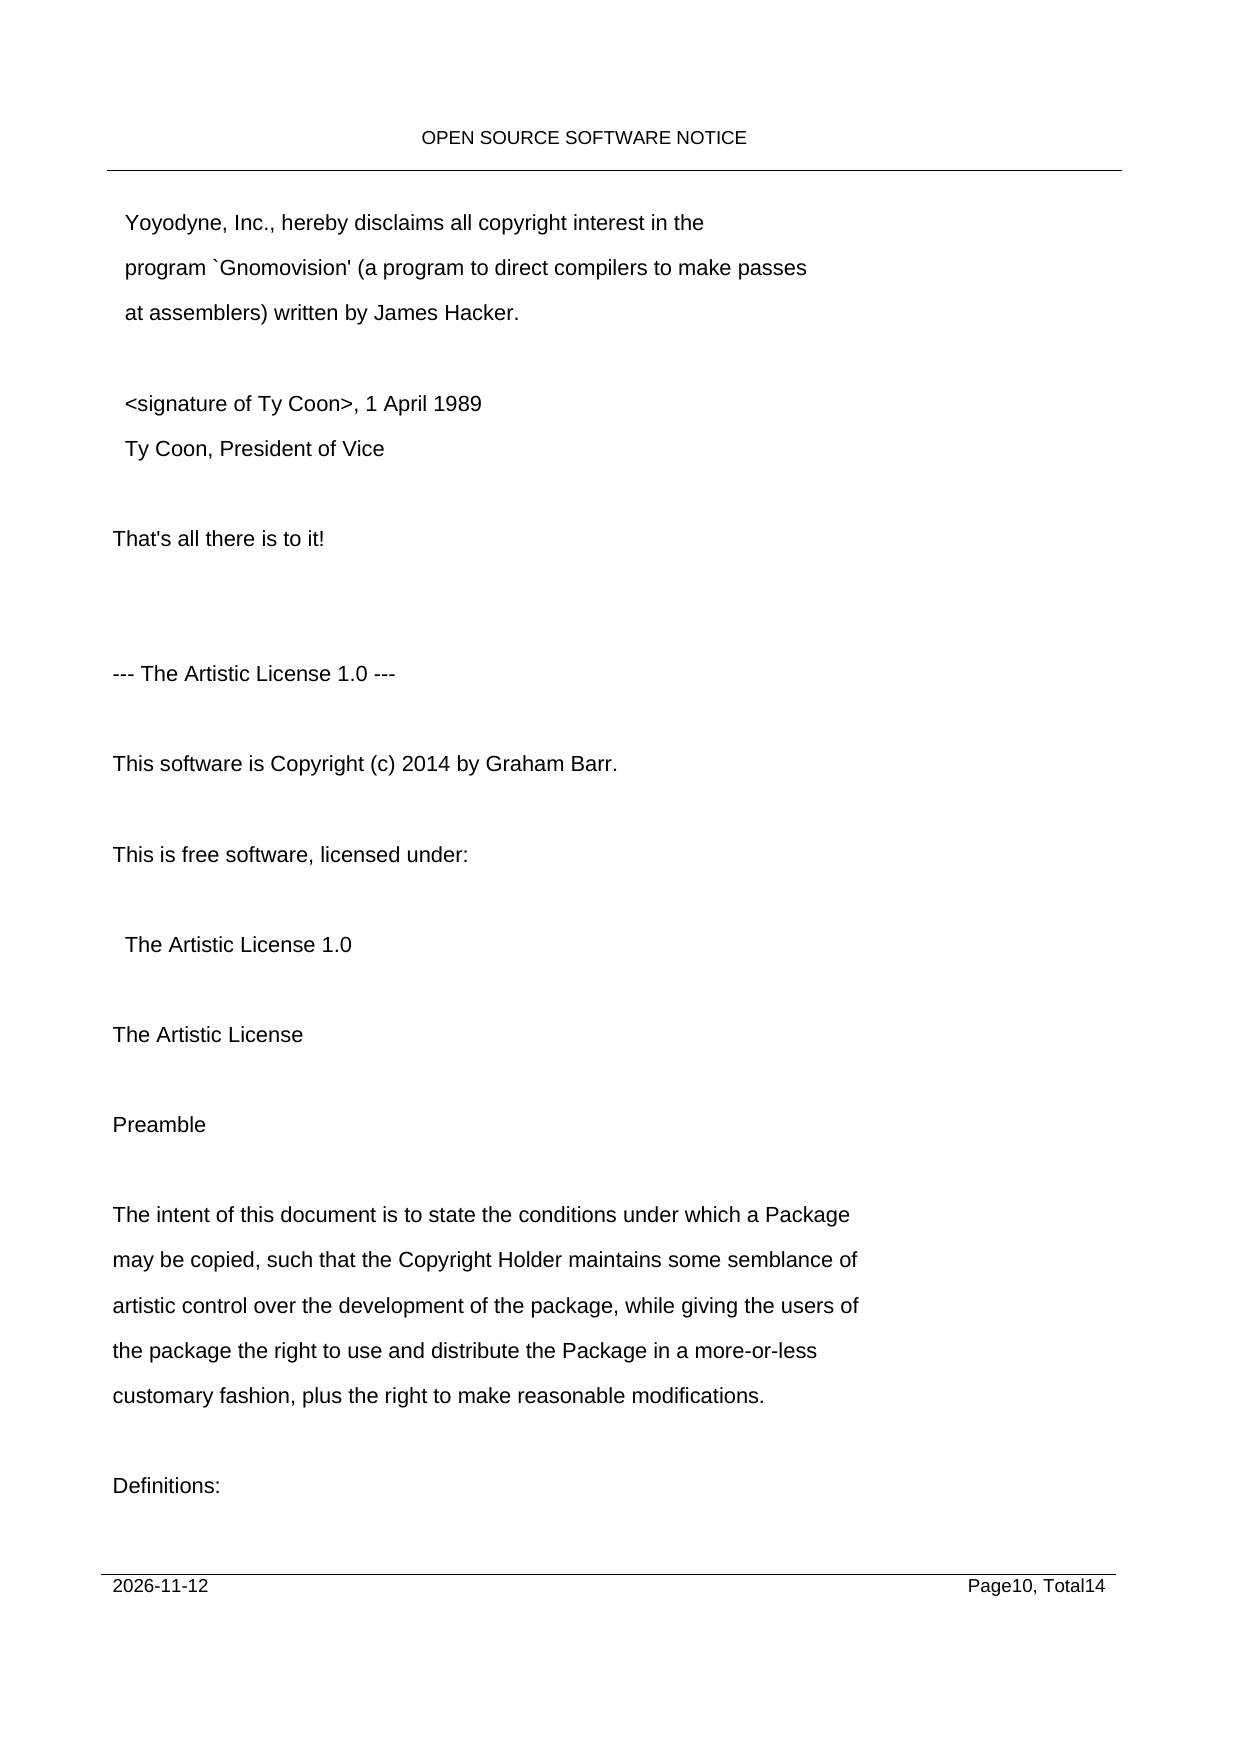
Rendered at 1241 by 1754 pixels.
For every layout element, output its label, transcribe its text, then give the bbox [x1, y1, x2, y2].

text Definitions: [112, 1469, 1128, 1502]
text The intent of this document is to state the conditions under which a Package [112, 1199, 1128, 1231]
text The Artistic License [112, 1018, 1128, 1051]
text Yoyodyne, Inc., hereby disclaims all copyright interest in the [112, 206, 1128, 239]
text The Artistic License 1.0 [112, 928, 1128, 961]
text --- The Artistic License 1.0 --- [112, 657, 1128, 690]
text <signature of Ty Coon>, 1 April 1989 [112, 387, 1128, 419]
text artistic control over the development of the package, while giving the users of [112, 1289, 1128, 1321]
text Preamble [112, 1108, 1128, 1141]
text customary fashion, plus the right to make reasonable modifications. [112, 1379, 1128, 1412]
text the package the right to use and distribute the Package in a more-or-less [112, 1334, 1128, 1366]
text program `Gnomovision' (a program to direct compilers to make passes [112, 251, 1128, 284]
text This is free software, licensed under: [112, 838, 1128, 870]
text Ty Coon, President of Vice [112, 432, 1128, 464]
text This software is Copyright (c) 2014 by Graham Barr. [112, 748, 1128, 780]
text at assemblers) written by James Hacker. [112, 297, 1128, 329]
text That's all there is to it! [112, 522, 1128, 554]
text may be copied, such that the Copyright Holder maintains some semblance of [112, 1244, 1128, 1276]
